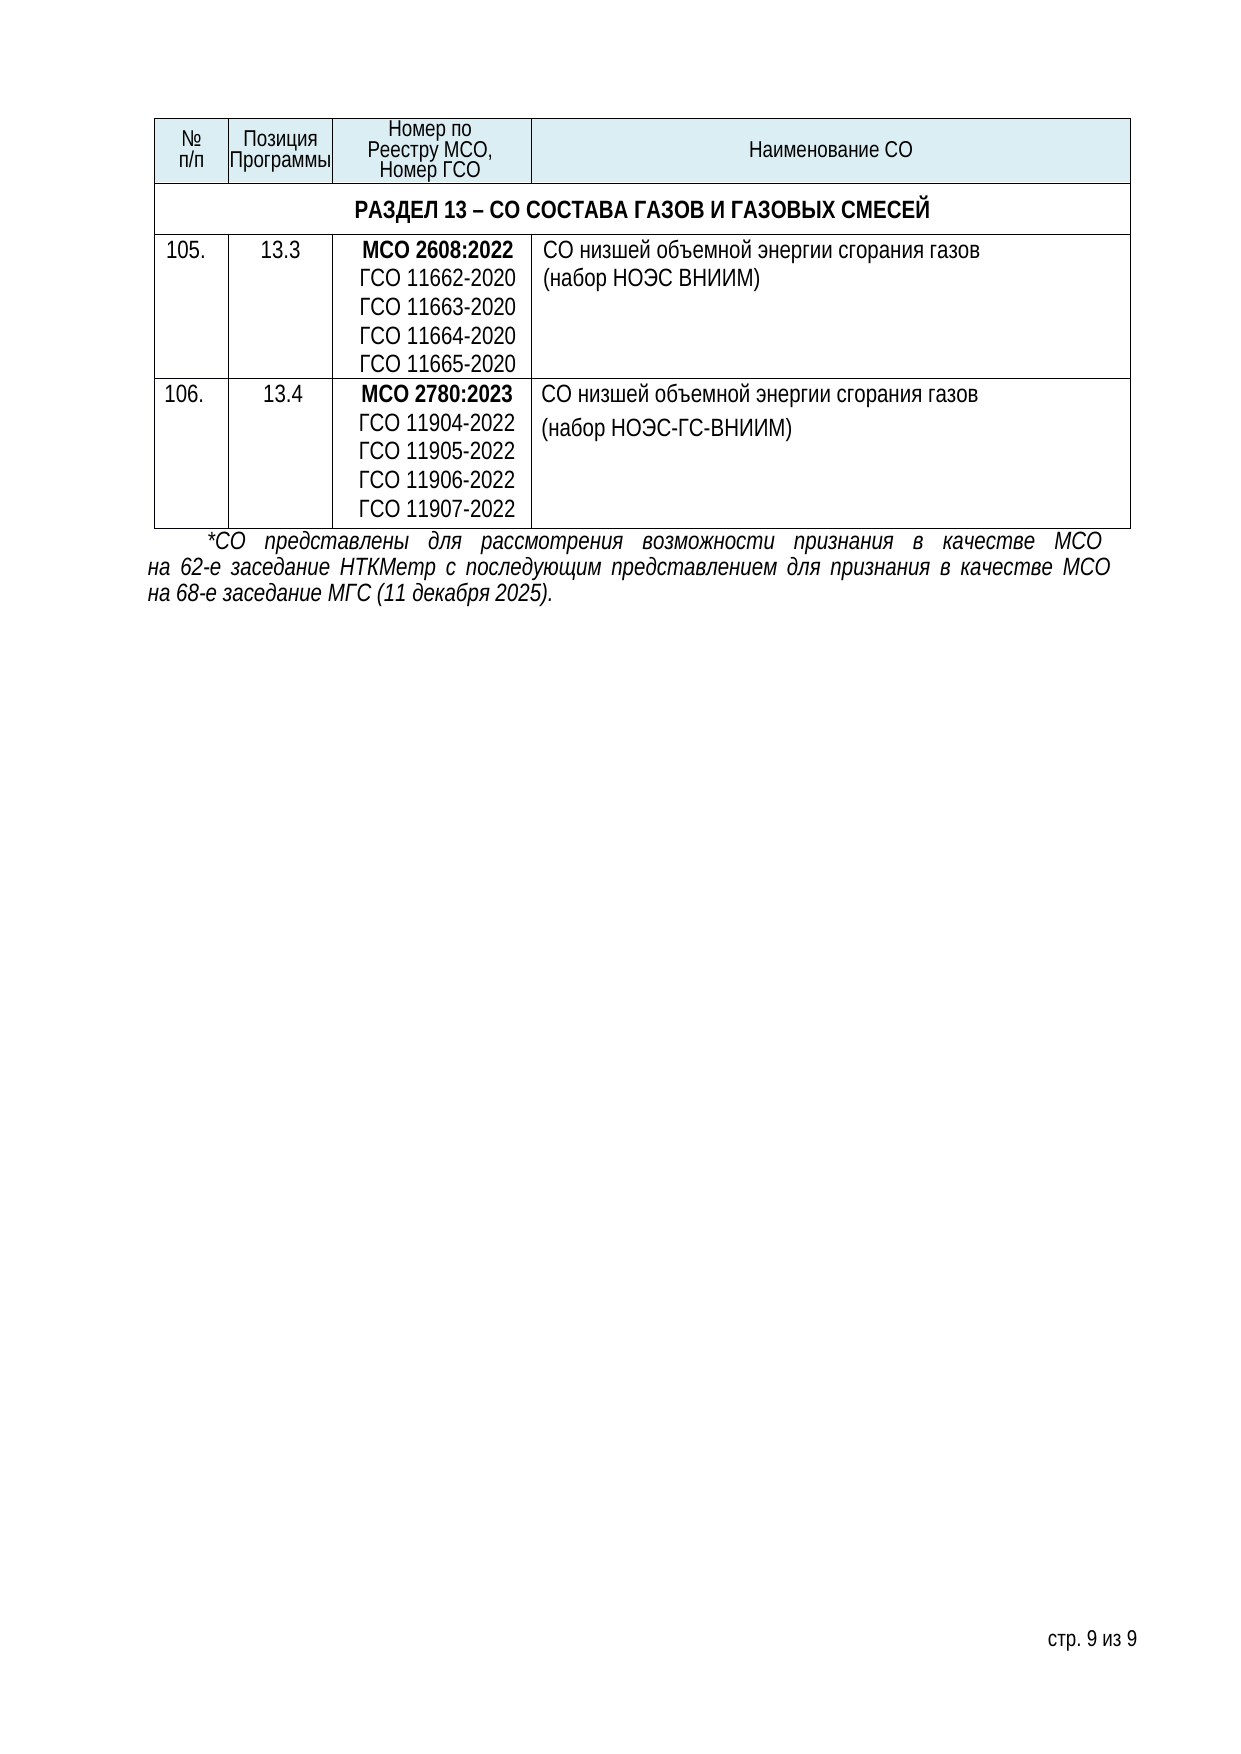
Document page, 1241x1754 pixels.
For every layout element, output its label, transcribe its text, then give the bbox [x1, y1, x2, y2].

table_header Номер по Реестру МСО, Номер ГСО [333, 119, 531, 182]
table_cell 13.3 [229, 235, 332, 378]
table_cell РАЗДЕЛ 13 – СО СОСТАВА ГАЗОВ И ГАЗОВЫХ СМЕСЕЙ [155, 184, 1130, 234]
table_cell 13.4 [229, 379, 332, 528]
table_header Позиция Программы [229, 119, 332, 182]
text *СО представлены для рассмотрения возможности признания в качестве МСО на 62-е заседание НТКМетр с последующим представлением для признания в качестве МСО на 68-е заседание МГС (11 декабря 2025). [148, 529, 1122, 606]
table_cell [155, 379, 228, 528]
table_cell [155, 235, 228, 378]
table_cell МСО 2780:2023 ГСО 11904-2022 ГСО 11905-2022 ГСО 11906-2022 ГСО 11907-2022 [333, 379, 531, 528]
table_cell СО низшей объемной энергии сгорания газов (набор НОЭС ВНИИМ) [532, 235, 1130, 378]
table_cell СО низшей объемной энергии сгорания газов (набор НОЭС-ГС-ВНИИМ) [532, 379, 1130, 528]
table_cell МСО 2608:2022 ГСО 11662-2020 ГСО 11663-2020 ГСО 11664-2020 ГСО 11665-2020 [333, 235, 531, 378]
table_header № п/п [155, 119, 228, 182]
table_header Наименование СО [532, 119, 1130, 182]
